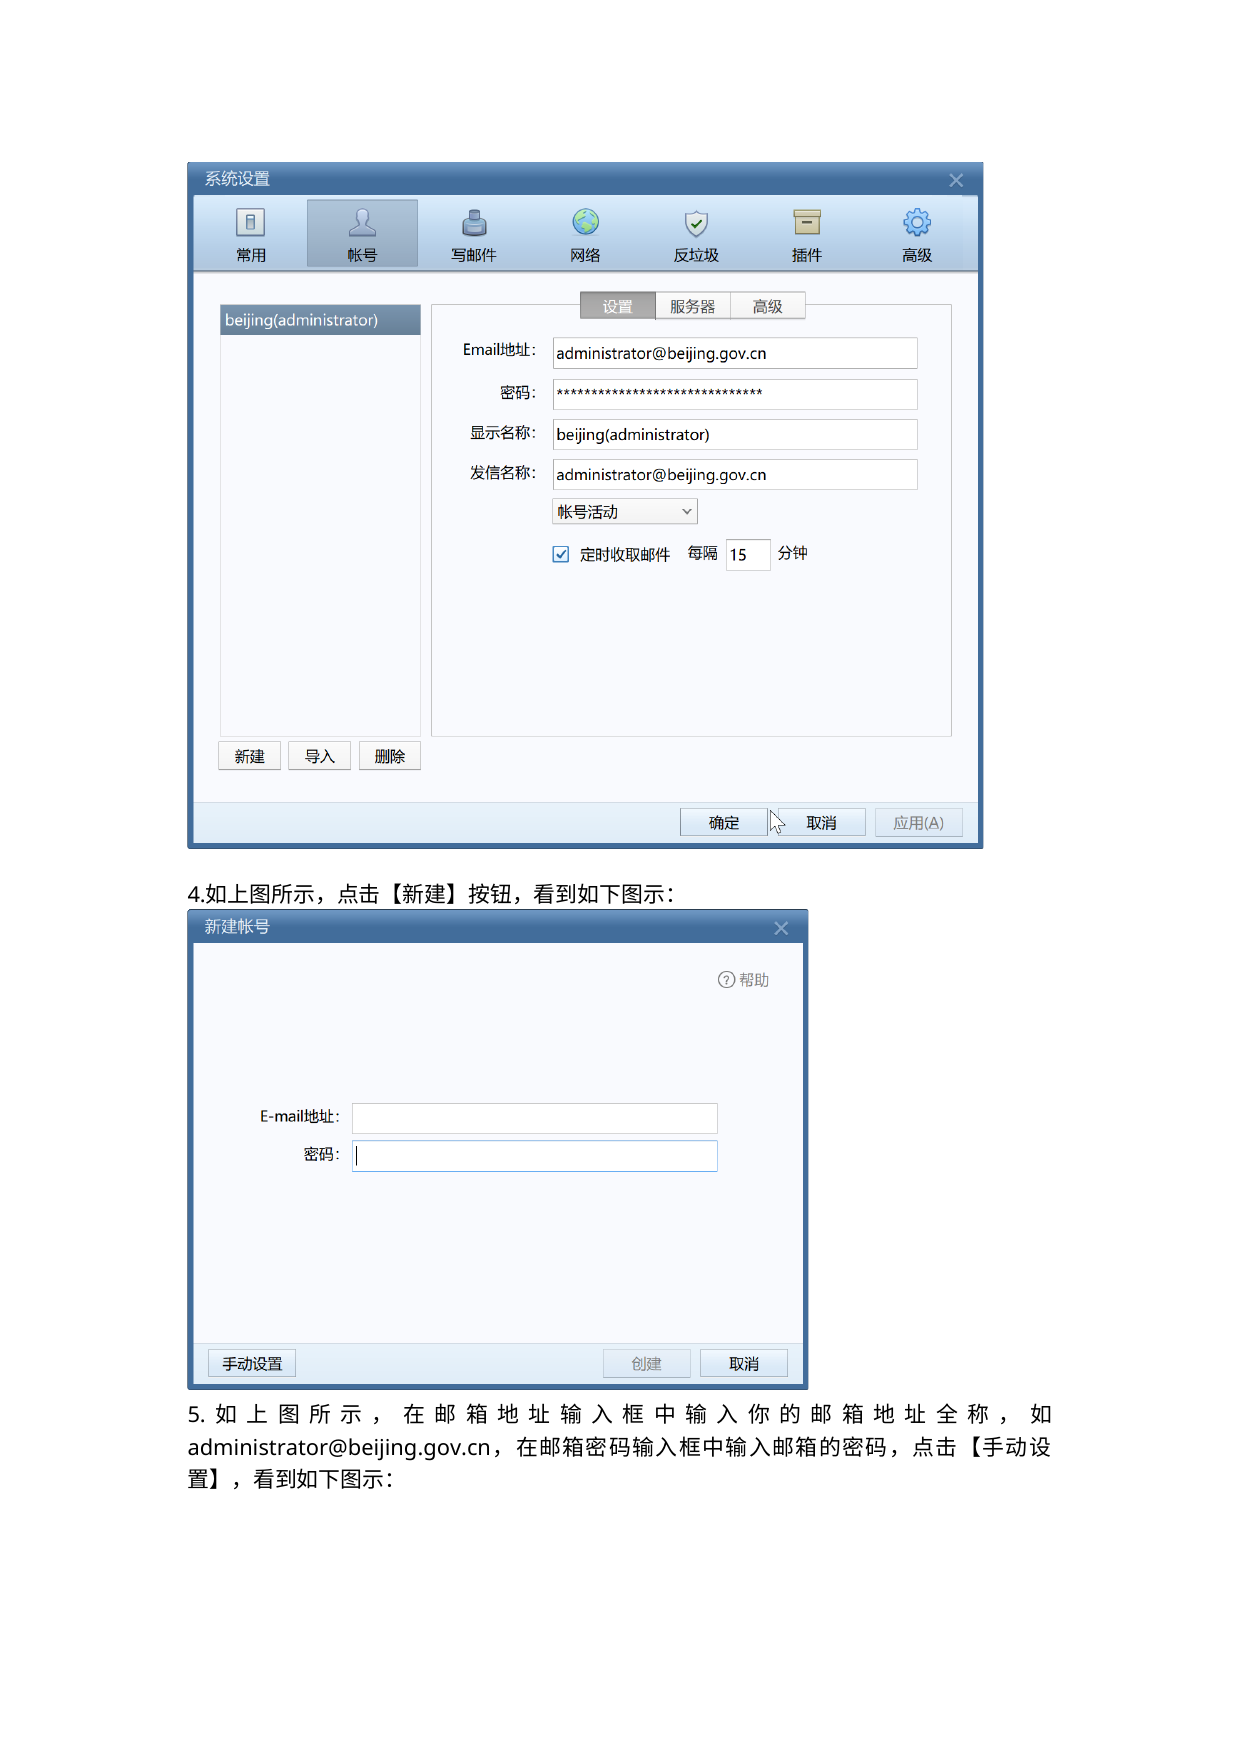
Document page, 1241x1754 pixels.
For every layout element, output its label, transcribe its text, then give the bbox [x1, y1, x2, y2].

text 5.如上图所示，在邮箱地址输入框中输入你的邮箱地址全称，如 administrator@beijing.gov.cn，在邮箱密码输入框中输入邮箱的密码，点击【手动设置】，看到如下图示： [187, 1397, 1053, 1494]
picture [187, 162, 984, 849]
text 4.如上图所示，点击【新建】按钮，看到如下图示： [187, 877, 1053, 909]
picture [187, 909, 809, 1390]
